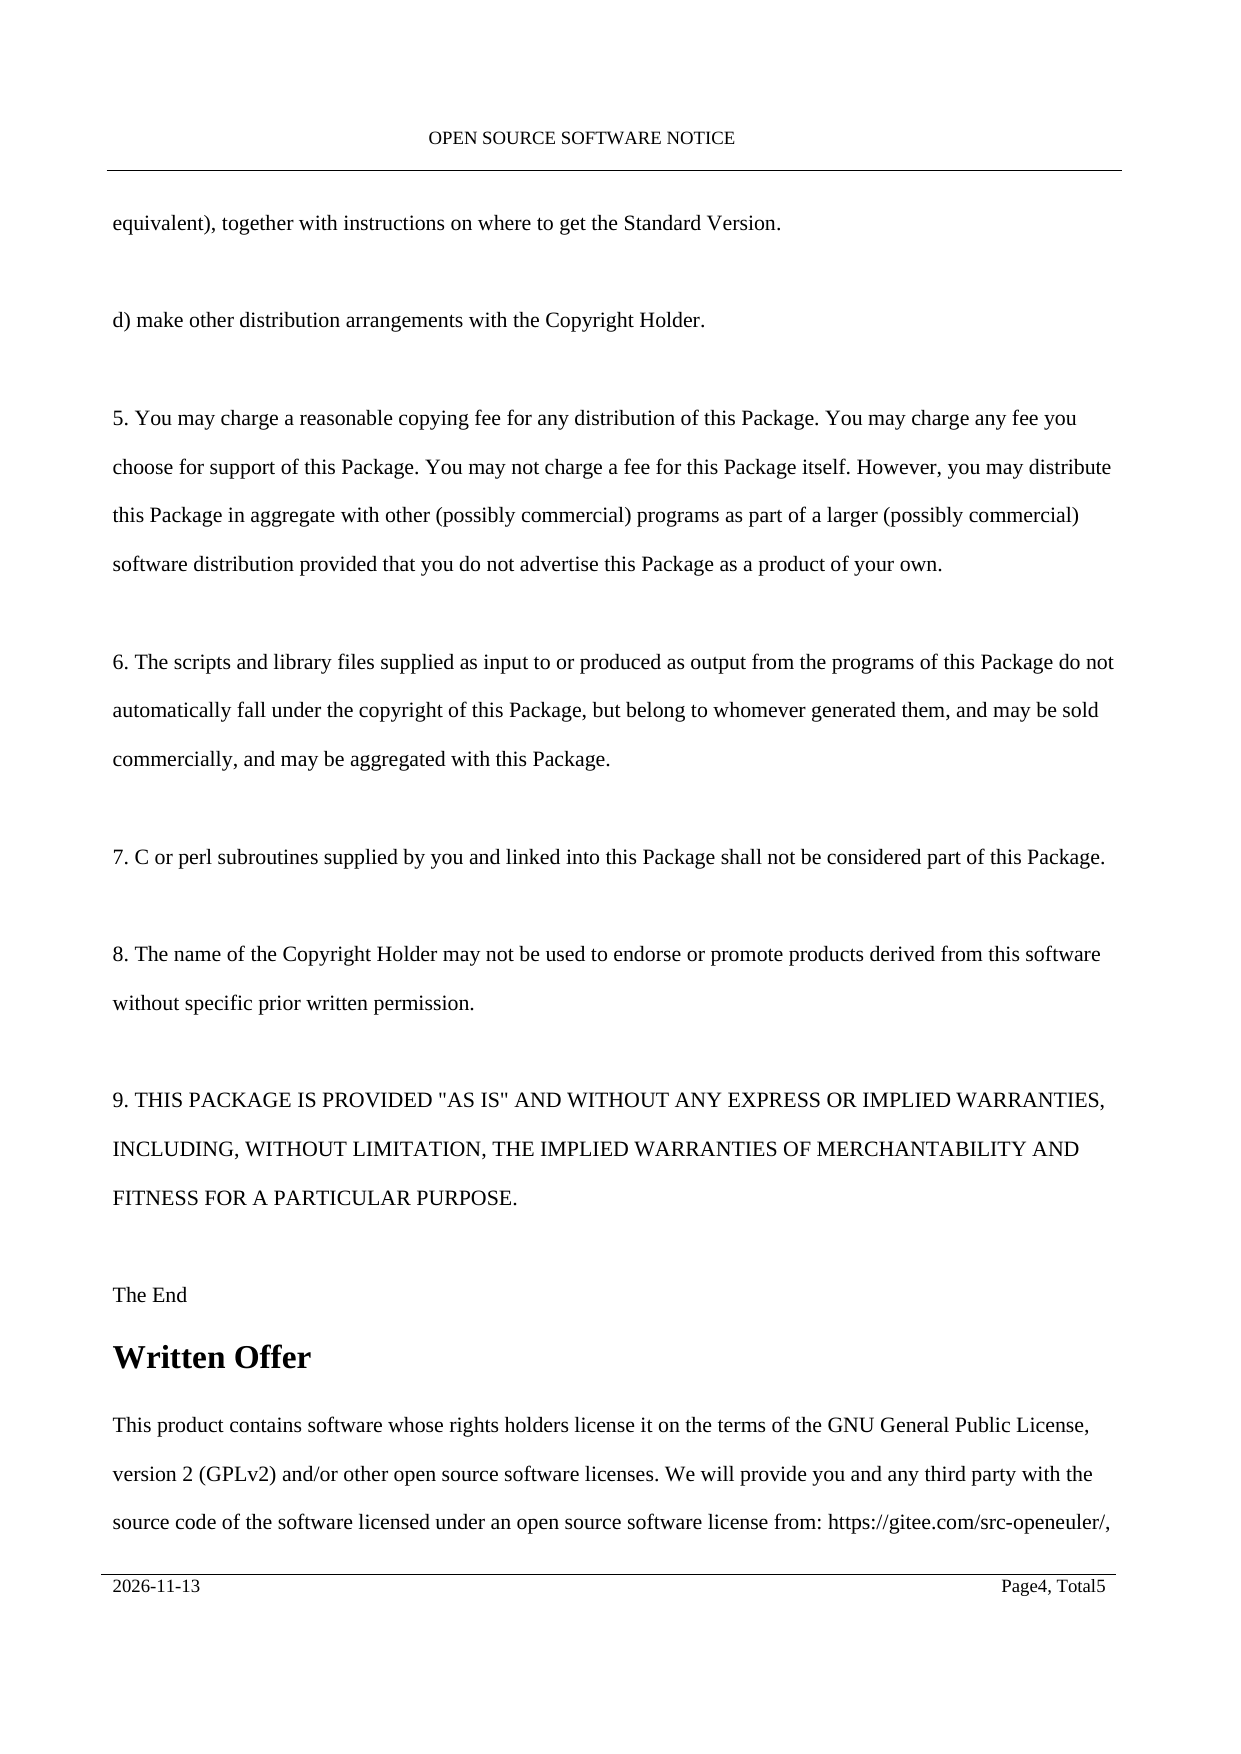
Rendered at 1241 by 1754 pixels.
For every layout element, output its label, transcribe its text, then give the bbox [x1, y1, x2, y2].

text Written Offer [112, 1324, 1128, 1389]
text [112, 1408, 1128, 1538]
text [112, 206, 1128, 1311]
